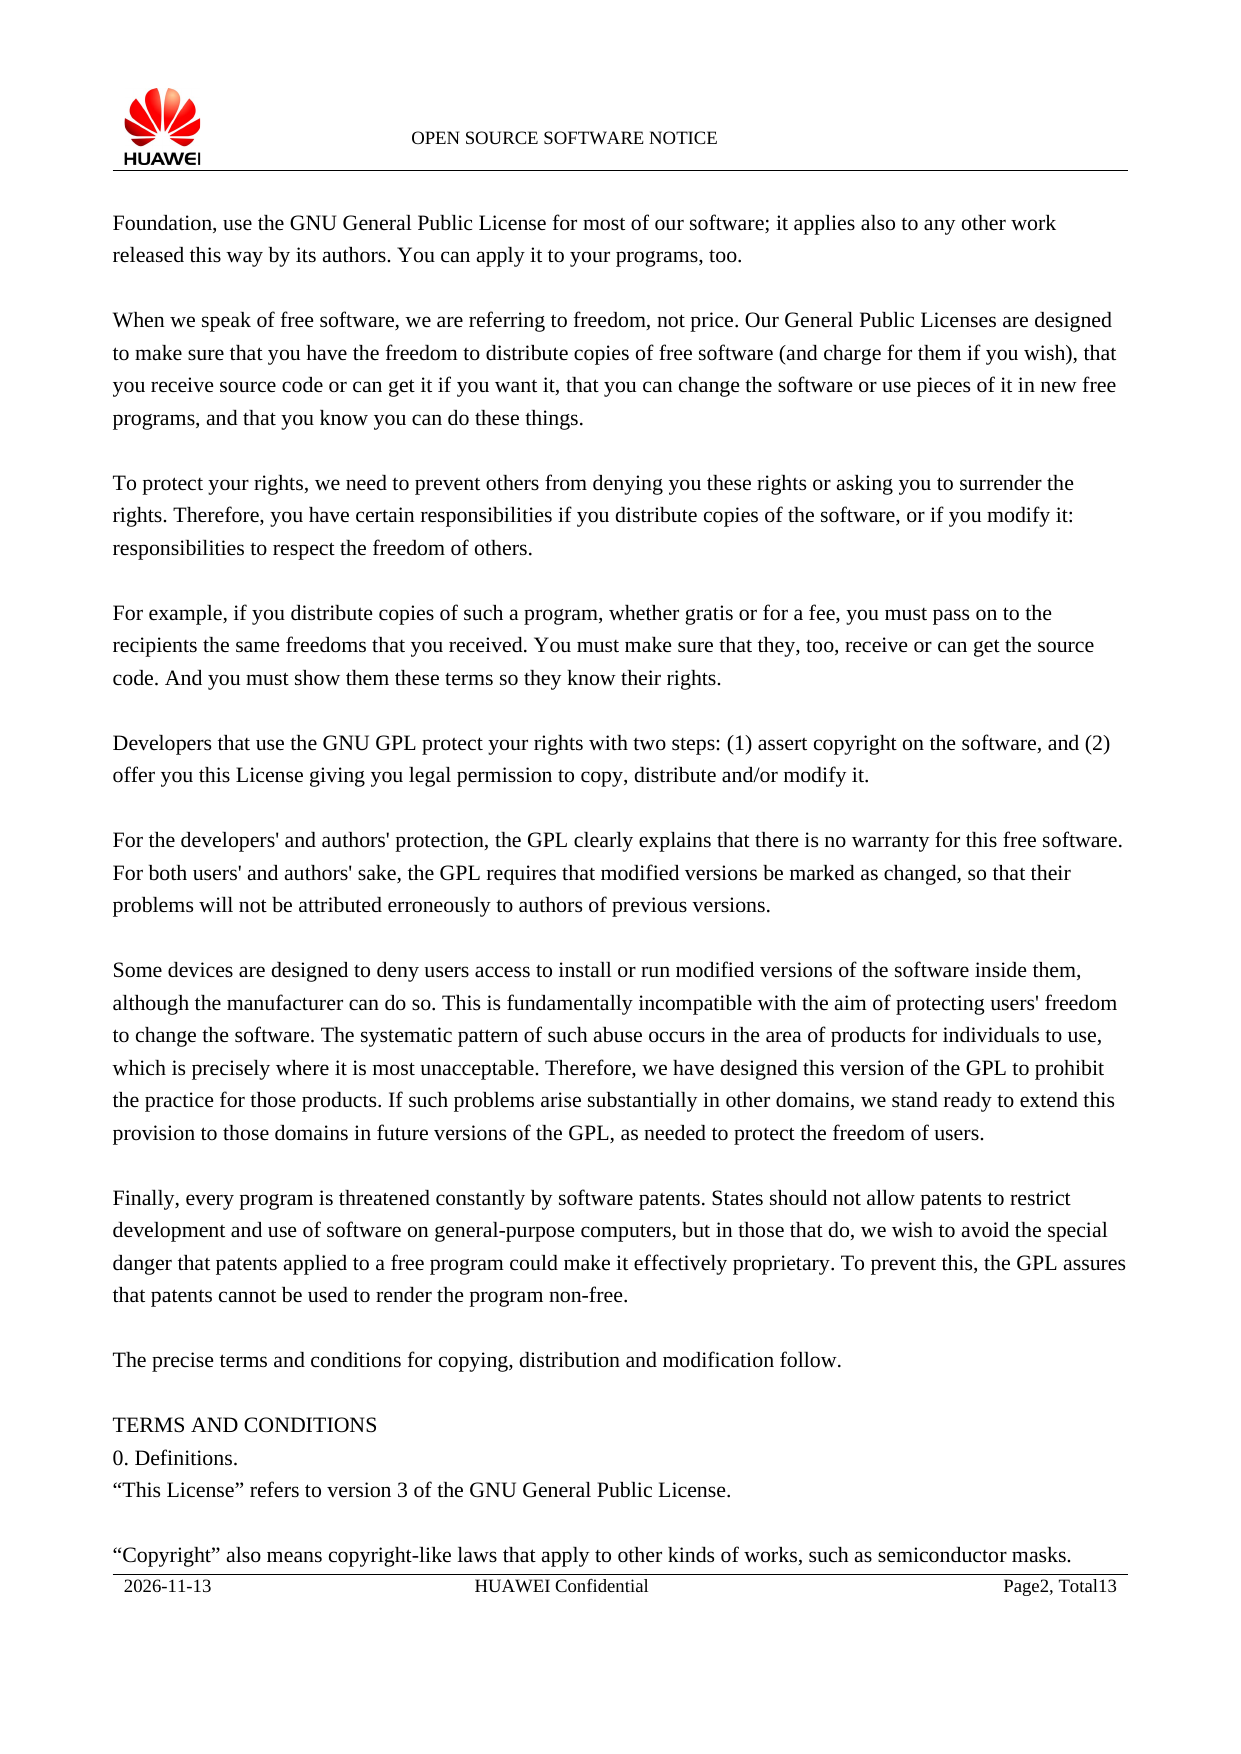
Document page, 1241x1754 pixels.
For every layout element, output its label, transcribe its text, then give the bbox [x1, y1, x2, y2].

picture [124, 88, 201, 165]
